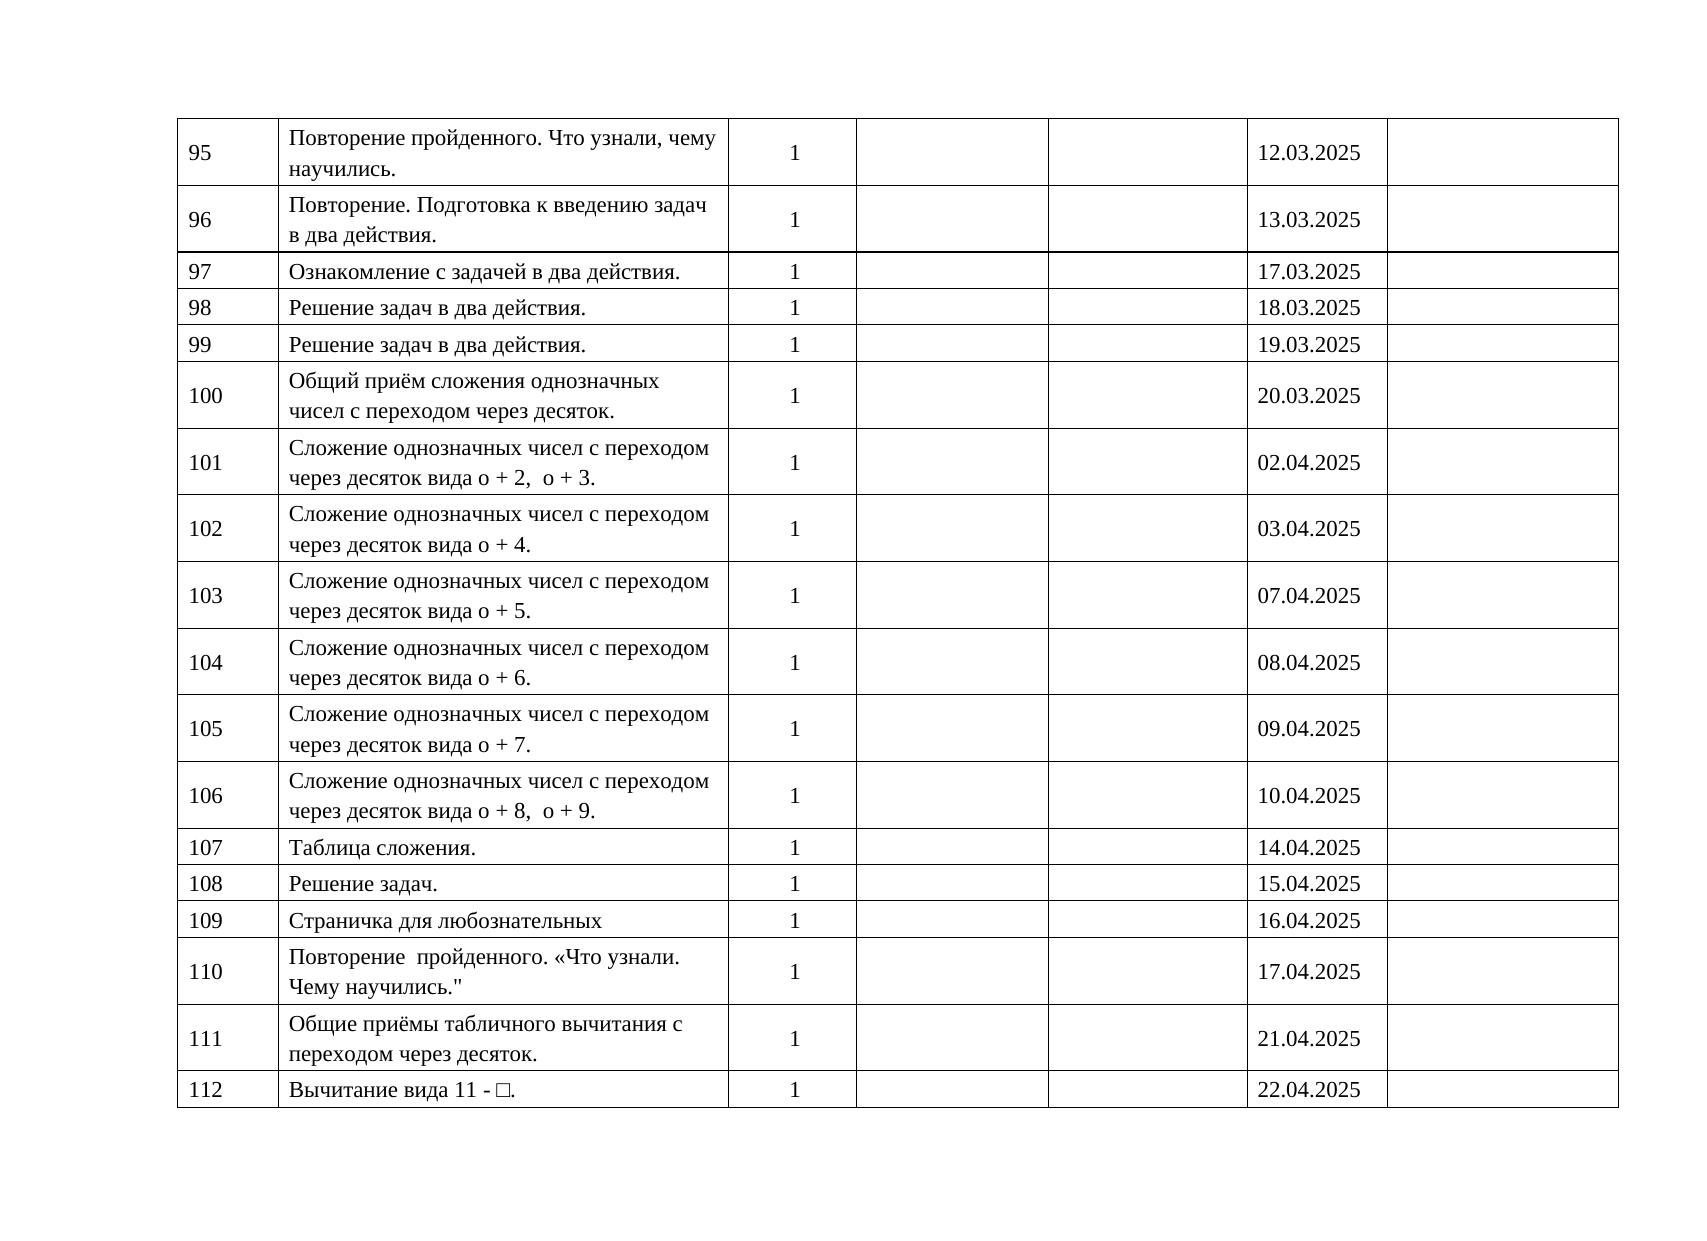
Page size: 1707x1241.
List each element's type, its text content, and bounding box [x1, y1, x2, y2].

table_cell [1388, 901, 1618, 937]
table_cell [857, 762, 1048, 827]
table_cell Решение задач. [279, 865, 728, 900]
table_cell 1 [729, 253, 856, 288]
table_cell [1049, 938, 1247, 1003]
table_cell 1 [729, 762, 856, 827]
table_cell [1388, 695, 1618, 761]
table_cell 1 [729, 865, 856, 900]
table_cell [857, 325, 1048, 361]
table_cell Решение задач в два действия. [279, 325, 728, 361]
table_cell Ознакомление с задачей в два действия. [279, 253, 728, 288]
table_cell 1 [729, 495, 856, 561]
table_cell [857, 695, 1048, 761]
table_cell 1 [729, 362, 856, 427]
table_cell [857, 1005, 1048, 1070]
table_cell [1049, 119, 1247, 185]
table_cell [1388, 362, 1618, 427]
table_cell 1 [729, 629, 856, 694]
table_cell [857, 495, 1048, 561]
table_cell Повторение. Подготовка к введению задач в два действия. [279, 186, 728, 251]
table_cell [1049, 289, 1247, 324]
table_cell Повторение пройденного. Что узнали, чему научились. [279, 119, 728, 185]
table_cell 16.04.2025 [1248, 901, 1387, 937]
table_cell [1049, 325, 1247, 361]
table_cell 08.04.2025 [1248, 629, 1387, 694]
table_cell 100 [178, 362, 278, 427]
table_cell [1049, 695, 1247, 761]
table_cell [1388, 1005, 1618, 1070]
table_cell [857, 289, 1048, 324]
table_cell Общие приёмы табличного вычитания с переходом через десяток. [279, 1005, 728, 1070]
table_cell [1049, 901, 1247, 937]
table_cell Вычитание вида 11 - □. [279, 1071, 728, 1107]
table_cell [1388, 253, 1618, 288]
table_cell [1388, 325, 1618, 361]
table_cell 1 [729, 289, 856, 324]
table_cell [857, 562, 1048, 627]
table_cell 1 [729, 429, 856, 494]
table_cell [857, 629, 1048, 694]
table_cell Сложение однозначных чисел с переходом через десяток вида o + 5. [279, 562, 728, 627]
table_cell [1049, 762, 1247, 827]
table_cell [1388, 562, 1618, 627]
table_cell 02.04.2025 [1248, 429, 1387, 494]
table_cell [1049, 629, 1247, 694]
table_cell 1 [729, 325, 856, 361]
table_cell [1049, 1071, 1247, 1107]
table_cell [1388, 629, 1618, 694]
table_cell [1388, 289, 1618, 324]
table_cell [1049, 495, 1247, 561]
table_cell 1 [729, 562, 856, 627]
table_cell [1388, 429, 1618, 494]
table_cell 20.03.2025 [1248, 362, 1387, 427]
table_cell [857, 253, 1048, 288]
table_cell 97 [178, 253, 278, 288]
table_cell [1388, 938, 1618, 1003]
table_cell 112 [178, 1071, 278, 1107]
table_cell [1049, 186, 1247, 251]
table_cell [1388, 1071, 1618, 1107]
table_cell 104 [178, 629, 278, 694]
table_cell Решение задач в два действия. [279, 289, 728, 324]
table_cell [1388, 762, 1618, 827]
table_cell Сложение однозначных чисел с переходом через десяток вида o + 4. [279, 495, 728, 561]
table_cell 106 [178, 762, 278, 827]
table_cell 13.03.2025 [1248, 186, 1387, 251]
table_cell [857, 938, 1048, 1003]
table_cell [1049, 253, 1247, 288]
table_cell 17.03.2025 [1248, 253, 1387, 288]
table_cell 1 [729, 119, 856, 185]
table_cell Сложение однозначных чисел с переходом через десяток вида o + 2, o + 3. [279, 429, 728, 494]
table_cell 111 [178, 1005, 278, 1070]
table_cell Общий приём сложения однозначных чисел с переходом через десяток. [279, 362, 728, 427]
table_cell 18.03.2025 [1248, 289, 1387, 324]
table_cell 101 [178, 429, 278, 494]
table_cell 1 [729, 186, 856, 251]
table_cell 07.04.2025 [1248, 562, 1387, 627]
table_cell [857, 362, 1048, 427]
table_cell 105 [178, 695, 278, 761]
table_cell [1049, 1005, 1247, 1070]
table_cell 109 [178, 901, 278, 937]
table_cell 21.04.2025 [1248, 1005, 1387, 1070]
table_cell [857, 829, 1048, 864]
table_cell 103 [178, 562, 278, 627]
table_cell 108 [178, 865, 278, 900]
table_cell [1388, 119, 1618, 185]
table_cell [857, 901, 1048, 937]
table_cell 03.04.2025 [1248, 495, 1387, 561]
table_cell [1388, 186, 1618, 251]
table_cell 1 [729, 1071, 856, 1107]
table_cell 1 [729, 695, 856, 761]
table_cell Сложение однозначных чисел с переходом через десяток вида o + 7. [279, 695, 728, 761]
table_cell 102 [178, 495, 278, 561]
table_cell 1 [729, 938, 856, 1003]
table_cell 1 [729, 901, 856, 937]
table_cell 1 [729, 1005, 856, 1070]
table_cell [857, 429, 1048, 494]
table_cell [1049, 865, 1247, 900]
table_cell 110 [178, 938, 278, 1003]
table_cell Страничка для любознательных [279, 901, 728, 937]
table_cell [857, 865, 1048, 900]
table_cell 19.03.2025 [1248, 325, 1387, 361]
table_cell 17.04.2025 [1248, 938, 1387, 1003]
table_cell 96 [178, 186, 278, 251]
table_cell Таблица сложения. [279, 829, 728, 864]
table_cell 12.03.2025 [1248, 119, 1387, 185]
table_cell 95 [178, 119, 278, 185]
table_cell 15.04.2025 [1248, 865, 1387, 900]
table_cell Сложение однозначных чисел с переходом через десяток вида o + 6. [279, 629, 728, 694]
table_cell [1388, 495, 1618, 561]
table_cell Повторение пройденного. «Что узнали. Чему научились." [279, 938, 728, 1003]
table_cell 14.04.2025 [1248, 829, 1387, 864]
table_cell [857, 186, 1048, 251]
table_cell 99 [178, 325, 278, 361]
table_cell 98 [178, 289, 278, 324]
table_cell 22.04.2025 [1248, 1071, 1387, 1107]
table_cell [857, 119, 1048, 185]
table_cell Сложение однозначных чисел с переходом через десяток вида o + 8, o + 9. [279, 762, 728, 827]
table_cell 10.04.2025 [1248, 762, 1387, 827]
table_cell [857, 1071, 1048, 1107]
table_cell [1388, 829, 1618, 864]
table_cell [1049, 562, 1247, 627]
table_cell [1049, 429, 1247, 494]
table_cell 09.04.2025 [1248, 695, 1387, 761]
table_cell [1049, 362, 1247, 427]
table_cell [1049, 829, 1247, 864]
table_cell [1388, 865, 1618, 900]
table_cell 107 [178, 829, 278, 864]
table_cell 1 [729, 829, 856, 864]
